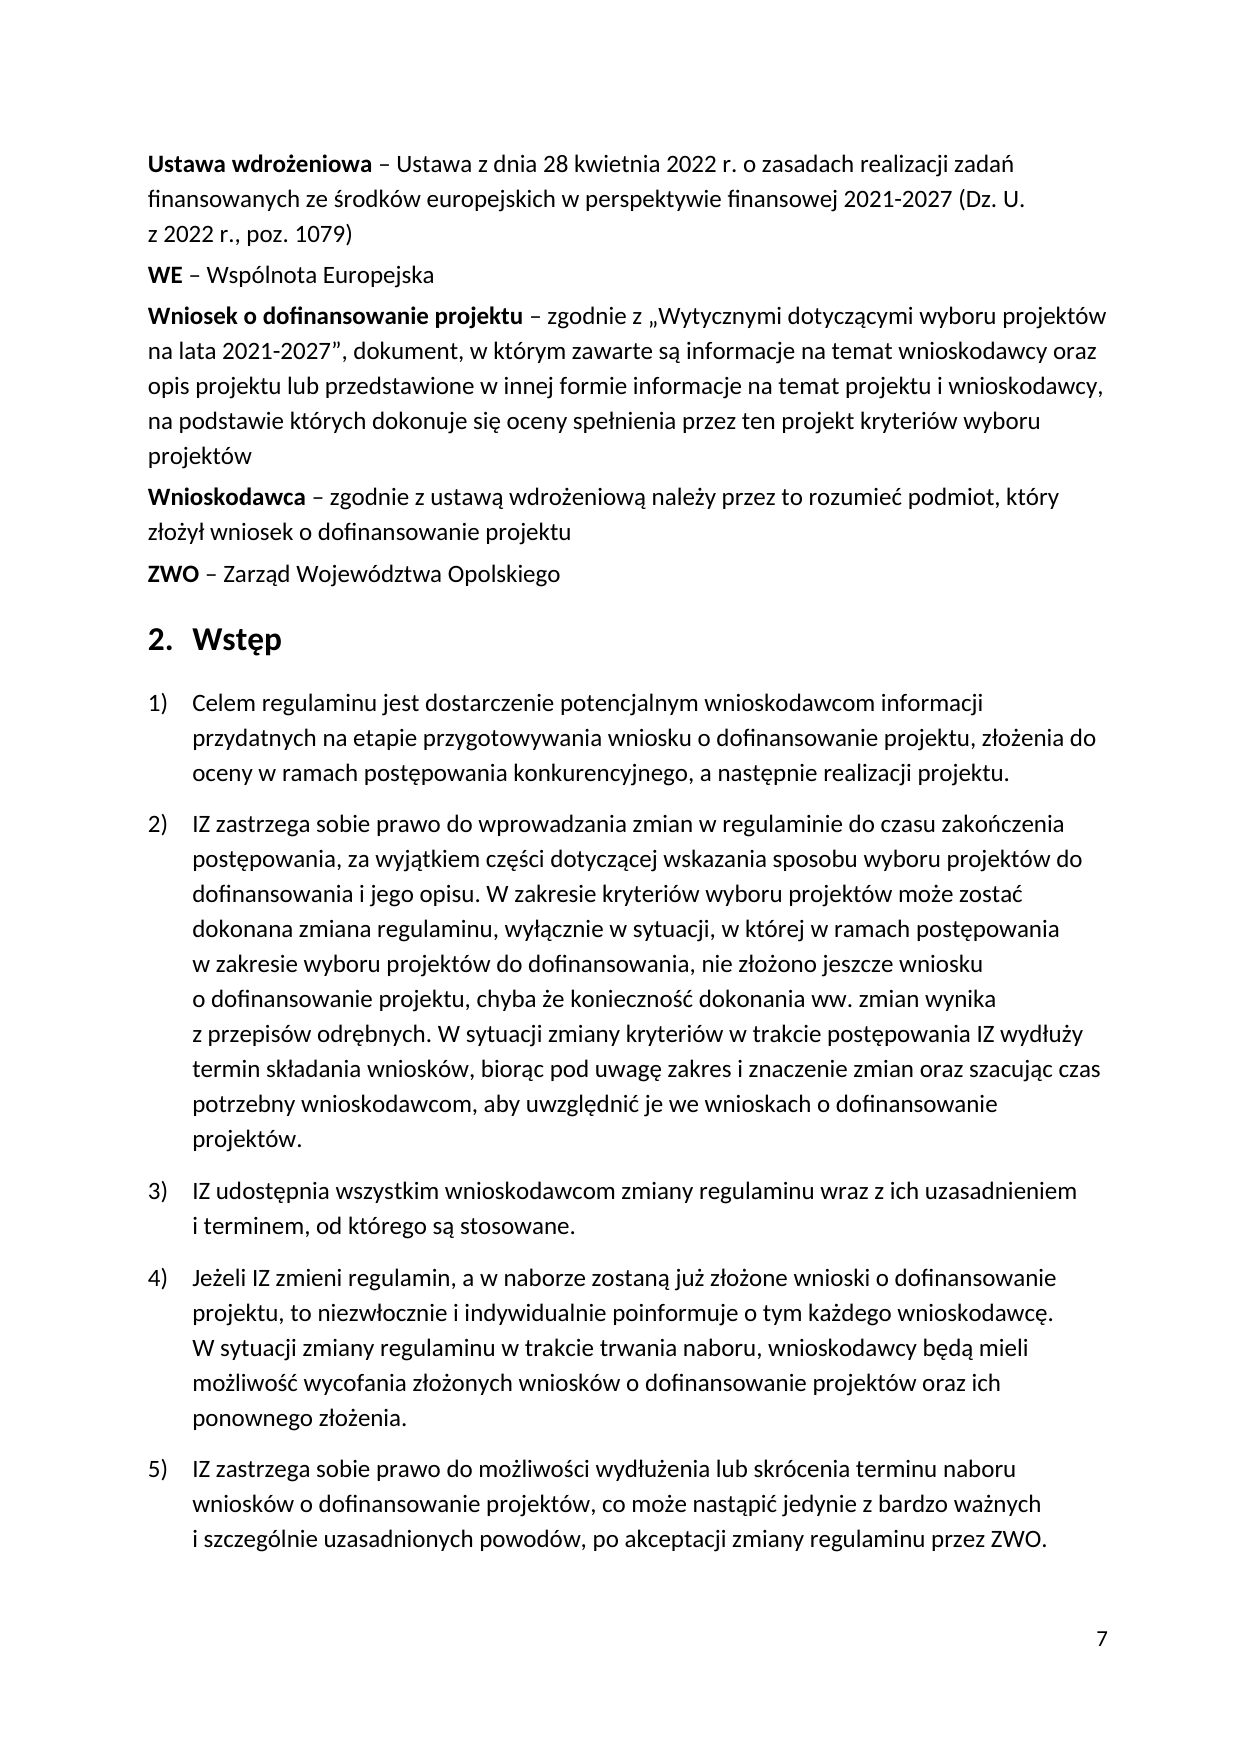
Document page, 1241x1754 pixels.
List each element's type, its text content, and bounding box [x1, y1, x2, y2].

list IZ zastrzega sobie prawo do wprowadzania zmian w regulaminie do czasu zakończenia postępowania, za wyjątkiem części dotyczącej wskazania sposobu wyboru projektów do dofinansowania i jego opisu. W zakresie kryteriów wyboru projektów może zostać dokonana zmiana regulaminu, wyłącznie w sytuacji, w której w ramach postępowania w zakresie wyboru projektów do dofinansowania, nie złożono jeszcze wniosku o dofinansowanie projektu, chyba że konieczność dokonania ww. zmian wynika z przepisów odrębnych. W sytuacji zmiany kryteriów w trakcie postępowania IZ wydłuży termin składania wniosków, biorąc pod uwagę zakres i znaczenie zmian oraz szacując czas potrzebny wnioskodawcom, aby uwzględnić je we wnioskach o dofinansowanie projektów. [148, 808, 1107, 1154]
text WE – Wspólnota Europejska [148, 259, 1107, 289]
text Ustawa wdrożeniowa – Ustawa z dnia 28 kwietnia 2022 r. o zasadach realizacji zadań finansowanych ze środków europejskich w perspektywie finansowej 2021-2027 (Dz. U. z 2022 r., poz. 1079) [148, 148, 1107, 248]
list IZ udostępnia wszystkim wnioskodawcom zmiany regulaminu wraz z ich uzasadnieniem i terminem, od którego są stosowane. [148, 1175, 1107, 1241]
list Jeżeli IZ zmieni regulamin, a w naborze zostaną już złożone wnioski o dofinansowanie projektu, to niezwłocznie i indywidualnie poinformuje o tym każdego wnioskodawcę. W sytuacji zmiany regulaminu w trakcie trwania naboru, wnioskodawcy będą mieli możliwość wycofania złożonych wniosków o dofinansowanie projektów oraz ich ponownego złożenia. [148, 1262, 1107, 1432]
list Celem regulaminu jest dostarczenie potencjalnym wnioskodawcom informacji przydatnych na etapie przygotowywania wniosku o dofinansowanie projektu, złożenia do oceny w ramach postępowania konkurencyjnego, a następnie realizacji projektu. [148, 687, 1107, 787]
text ZWO – Zarząd Województwa Opolskiego [148, 558, 1107, 588]
text Wnioskodawca – zgodnie z ustawą wdrożeniową należy przez to rozumieć podmiot, który złożył wniosek o dofinansowanie projektu [148, 481, 1107, 547]
subtitle Wstęp [148, 618, 1107, 658]
list IZ zastrzega sobie prawo do możliwości wydłużenia lub skrócenia terminu naboru wniosków o dofinansowanie projektów, co może nastąpić jedynie z bardzo ważnych i szczególnie uzasadnionych powodów, po akceptacji zmiany regulaminu przez ZWO. [148, 1453, 1107, 1554]
text Wniosek o dofinansowanie projektu – zgodnie z „Wytycznymi dotyczącymi wyboru projektów na lata 2021-2027”, dokument, w którym zawarte są informacje na temat wnioskodawcy oraz opis projektu lub przedstawione w innej formie informacje na temat projektu i wnioskodawcy, na podstawie których dokonuje się oceny spełnienia przez ten projekt kryteriów wyboru projektów [148, 300, 1107, 471]
